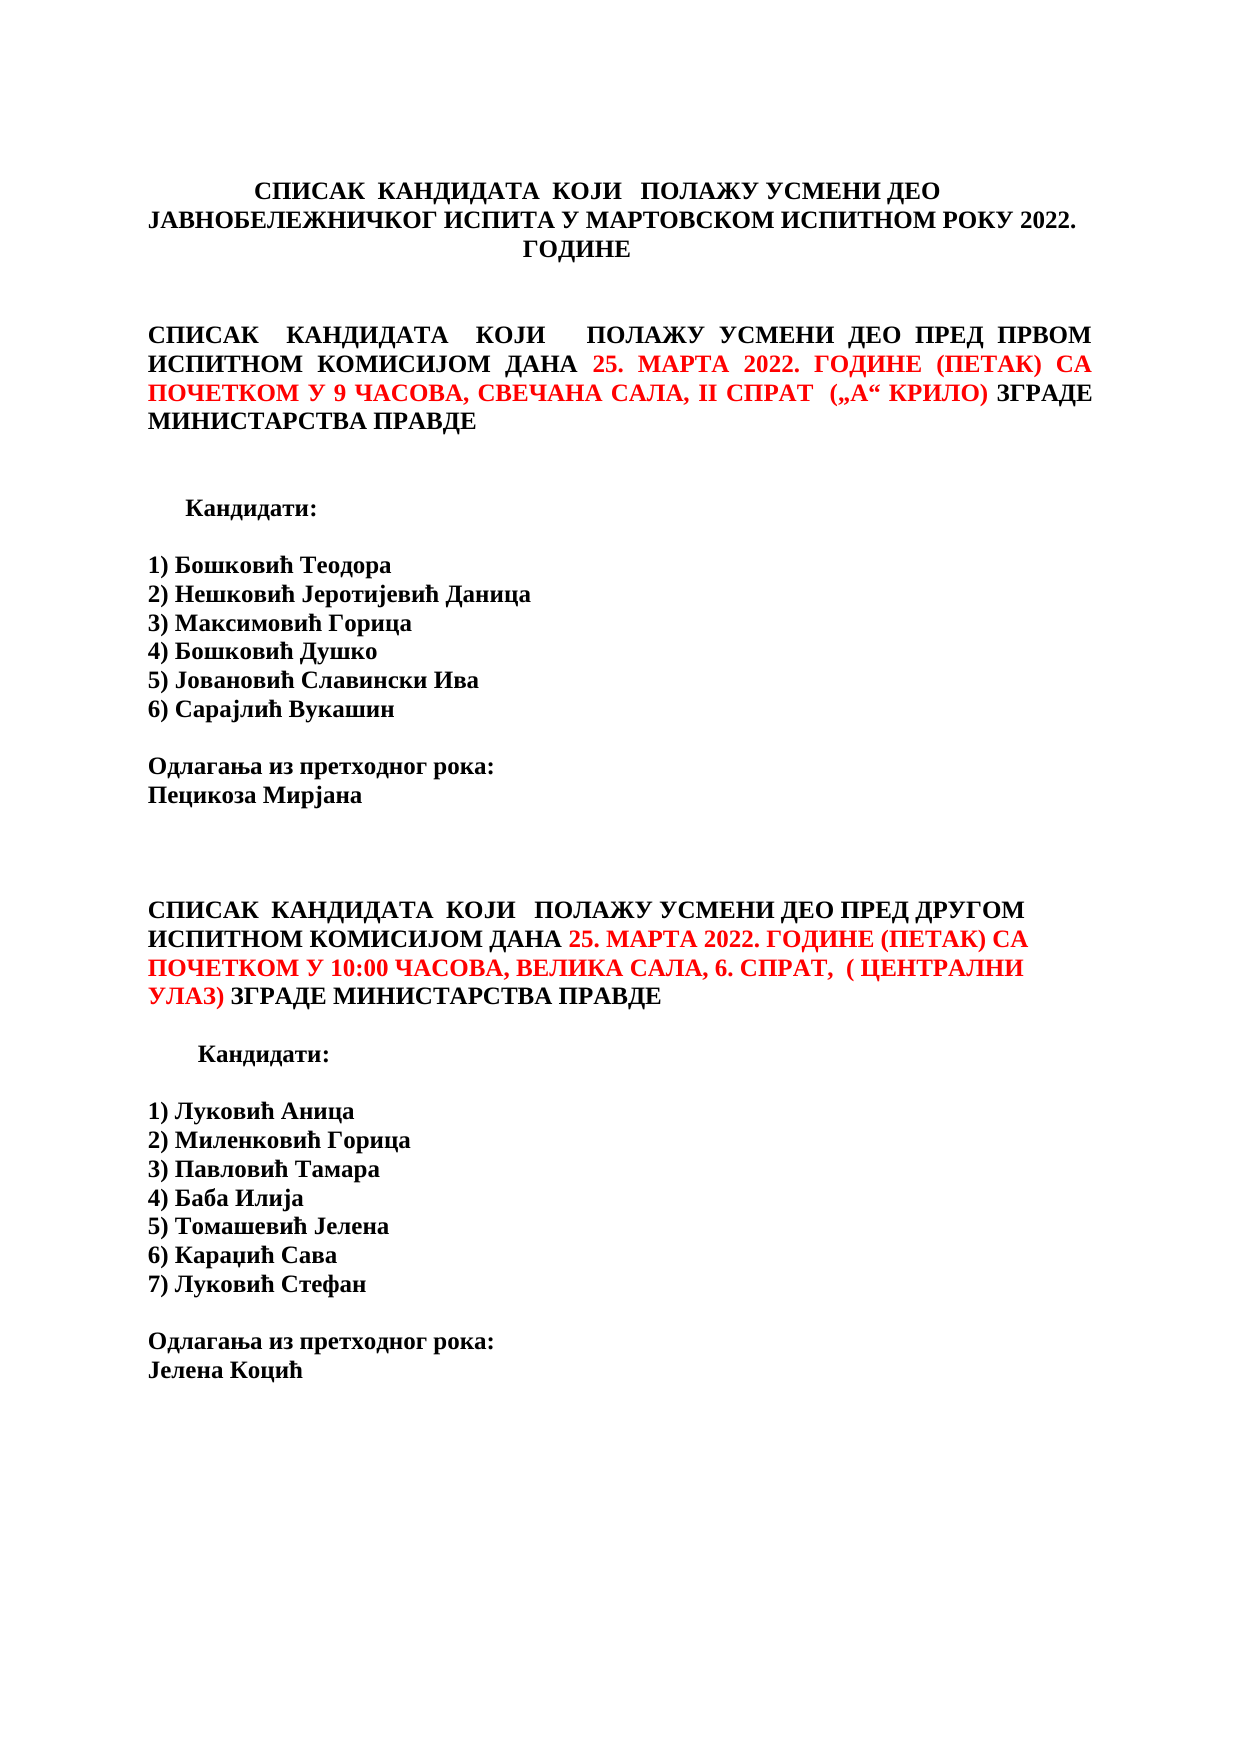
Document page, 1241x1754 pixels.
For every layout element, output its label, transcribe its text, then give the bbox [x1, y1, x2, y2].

text 3) Максимовић Горица [148, 608, 1093, 636]
text Кандидати: [148, 1039, 1093, 1068]
text Пецикоза Мирјана [148, 780, 1093, 809]
text 6) Сарајлић Вукашин [148, 694, 1093, 723]
text Одлагања из претходног рока: [148, 751, 1093, 780]
text ГОДИНЕ [148, 234, 1093, 263]
text СПИСАК КАНДИДАТА КОЈИ ПОЛАЖУ УСМЕНИ ДЕО ПРЕД ПРВОМ ИСПИТНОМ КОМИСИЈОМ ДАНА 25. МАРТА 2022. ГОДИНЕ (ПЕТАК) СА ПОЧЕТКОМ У 9 ЧАСОВА, СВЕЧАНА САЛА, II СПРАТ („А“ КРИЛО) ЗГРАДЕ МИНИСТАРСТВА ПРАВДЕ [148, 320, 1093, 435]
text 3) Павловић Тамара [148, 1154, 1093, 1183]
text 4) Баба Илија [148, 1183, 1093, 1211]
text Јелена Коцић [148, 1355, 1093, 1384]
text 4) Бошковић Душко [148, 636, 1093, 665]
text 6) Караџић Сава [148, 1240, 1093, 1269]
text 1) Луковић Аница [148, 1096, 1093, 1125]
text 1) Бошковић Теодора [148, 550, 1093, 579]
text 5) Томашевић Јелена [148, 1211, 1093, 1240]
text 5) Јовановић Славински Ива [148, 665, 1093, 694]
text СПИСАК КАНДИДАТА КОЈИ ПОЛАЖУ УСМЕНИ ДЕО ЈАВНОБЕЛЕЖНИЧКОГ ИСПИТА У МАРТОВСКОМ ИСПИТНОМ РОКУ 2022. [148, 176, 1093, 234]
text СПИСАК КАНДИДАТА КОЈИ ПОЛАЖУ УСМЕНИ ДЕО ПРЕД ДРУГОМ ИСПИТНОМ КОМИСИЈОМ ДАНА 25. МАРТА 2022. ГОДИНЕ (ПЕТАК) СА ПОЧЕТКОМ У 10:00 ЧАСОВА, ВЕЛИКА САЛА, 6. СПРАТ, ( ЦЕНТРАЛНИ УЛАЗ) ЗГРАДЕ МИНИСТАРСТВА ПРАВДЕ [148, 895, 1093, 1010]
text Кандидати: [148, 493, 1093, 521]
text 7) Луковић Стефан [148, 1269, 1093, 1298]
text 2) Миленковић Горица [148, 1125, 1093, 1154]
text Одлагања из претходног рока: [148, 1326, 1093, 1355]
text 2) Нешковић Јеротијевић Даница [148, 579, 1093, 608]
